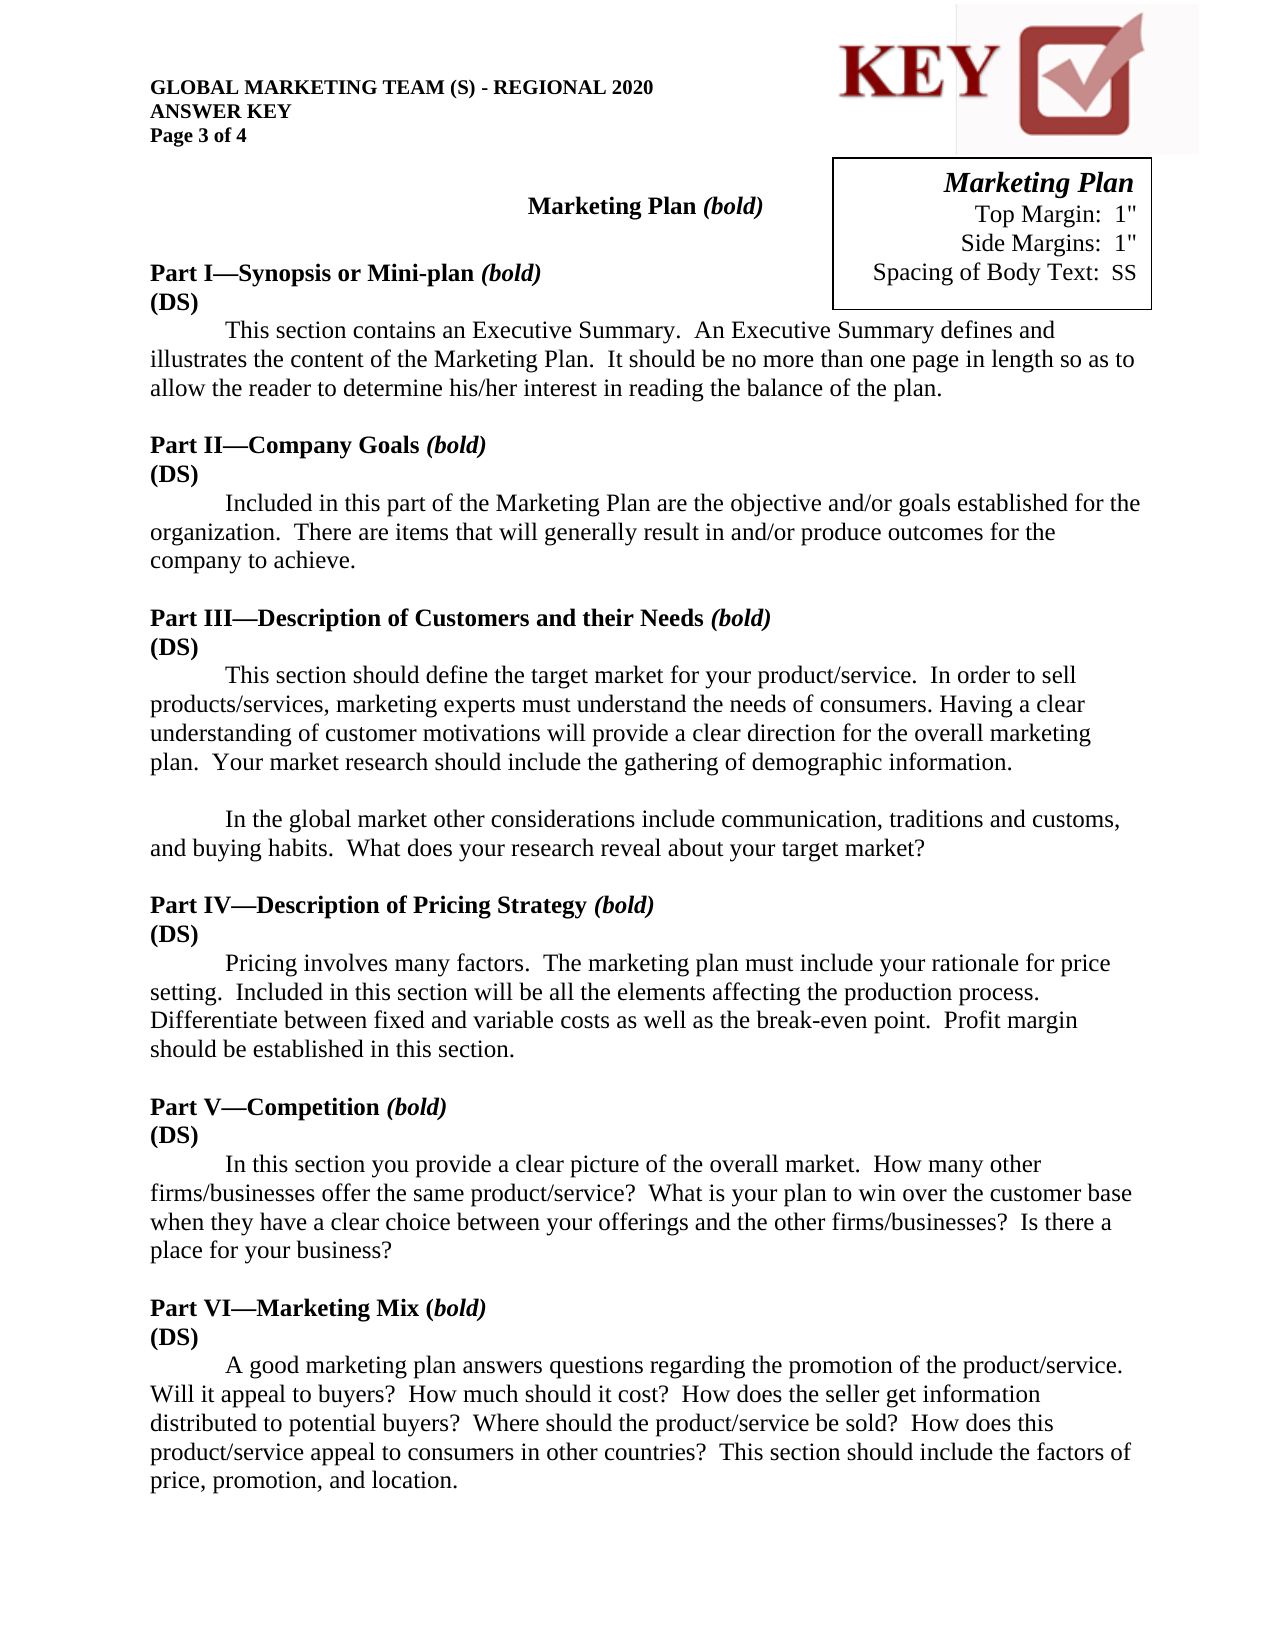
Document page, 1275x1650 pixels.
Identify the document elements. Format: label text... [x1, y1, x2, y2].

text Part V—Competition (bold) [150, 1092, 1144, 1120]
text (DS) [150, 459, 1144, 488]
picture [831, 4, 1198, 153]
text Part IV—Description of Pricing Strategy (bold) [150, 890, 1144, 919]
text (DS) [150, 632, 1144, 660]
text Part I—Synopsis or Mini-plan (bold) [150, 258, 832, 287]
text (DS) [150, 919, 1144, 948]
text (DS) [150, 287, 1144, 315]
text Part III—Description of Customers and their Needs (bold) [150, 603, 1144, 632]
text Included in this part of the Marketing Plan are the objective and/or goals established for the organization. There are items that will generally result in and/or produce outcomes for the company to achieve. [150, 488, 1144, 574]
text Marketing Plan (bold) [150, 191, 832, 220]
text This section contains an Executive Summary. An Executive Summary defines and illustrates the content of the Marketing Plan. It should be no more than one page in length so as to allow the reader to determine his/her interest in reading the balance of the plan. [150, 315, 1144, 402]
text A good marketing plan answers questions regarding the promotion of the product/service. Will it appeal to buyers? How much should it cost? How does the seller get information distributed to potential buyers? Where should the product/service be sold? How does this product/service appeal to consumers in other countries? This section should include the factors of price, promotion, and location. [150, 1350, 1144, 1494]
text In this section you provide a clear picture of the overall market. How many other firms/businesses offer the same product/service? What is your plan to win over the customer base when they have a clear choice between your offerings and the other firms/businesses? Is there a place for your business? [150, 1149, 1144, 1264]
text (DS) [150, 1120, 1144, 1149]
text Part VI—Marketing Mix (bold) [150, 1293, 1144, 1322]
text Part II—Company Goals (bold) [150, 430, 1144, 459]
text In the global market other considerations include communication, traditions and customs, and buying habits. What does your research reveal about your target market? [150, 804, 1144, 862]
text (DS) [150, 1322, 1144, 1350]
text Pricing involves many factors. The marketing plan must include your rationale for price setting. Included in this section will be all the elements affecting the production process. Differentiate between fixed and variable costs as well as the break-even point. Profit margin should be established in this section. [150, 948, 1144, 1063]
text This section should define the target market for your product/service. In order to sell products/services, marketing experts must understand the needs of consumers. Having a clear understanding of customer motivations will provide a clear direction for the overall marketing plan. Your market research should include the gathering of demographic information. [150, 660, 1144, 775]
